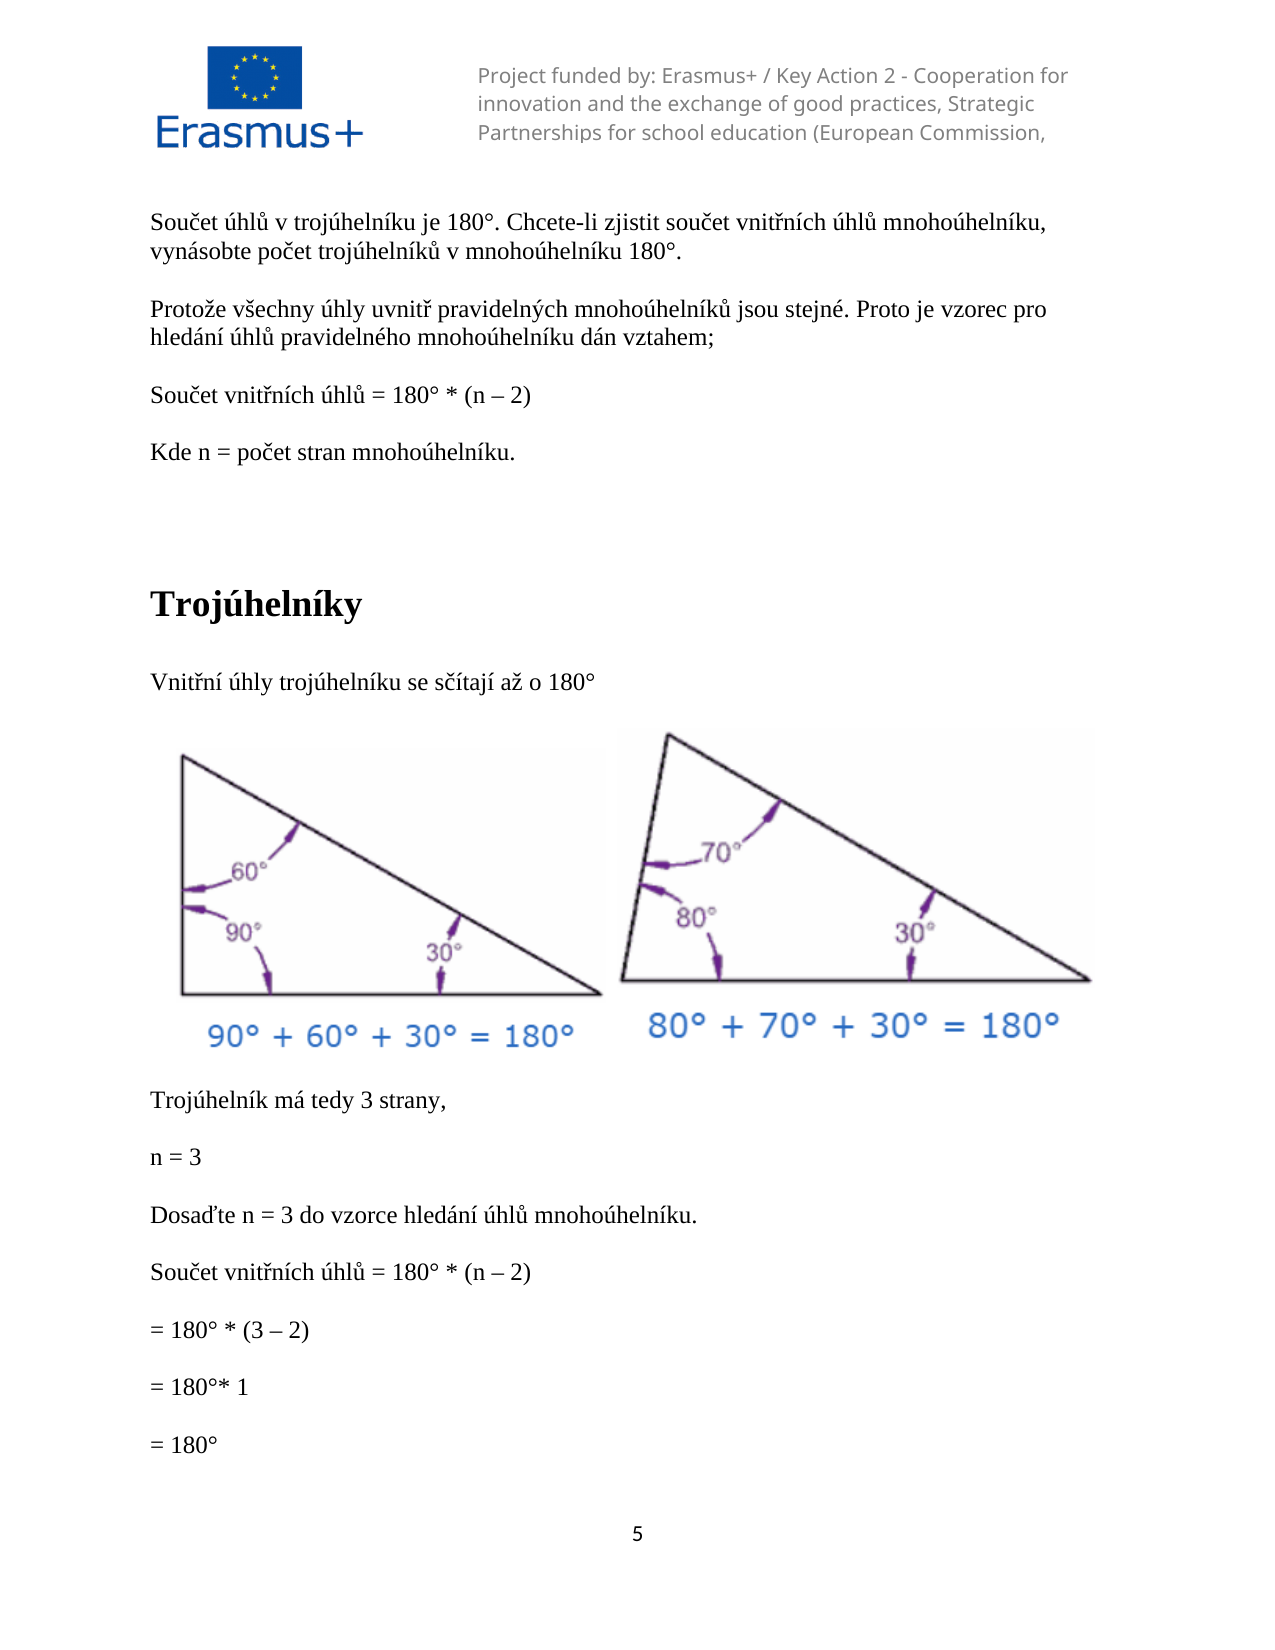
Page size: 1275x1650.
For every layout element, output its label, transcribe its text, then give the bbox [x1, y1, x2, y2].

text Součet úhlů v trojúhelníku je 180°. Chcete-li zjistit součet vnitřních úhlů mnohoúhelníku, vynásobte počet trojúhelníků v mnohoúhelníku 180°. [150, 207, 1125, 265]
text = 180° [150, 1430, 1125, 1459]
text n = 3 [150, 1142, 1125, 1171]
picture [150, 28, 366, 150]
text Kde n = počet stran mnohoúhelníku. [150, 437, 1125, 466]
text Vnitřní úhly trojúhelníku se sčítají až o 180° [150, 667, 1125, 696]
text Protože všechny úhly uvnitř pravidelných mnohoúhelníků jsou stejné. Proto je vzorec pro hledání úhlů pravidelného mnohoúhelníku dán vztahem; [150, 294, 1125, 351]
picture [150, 725, 1102, 1057]
text Dosaďte n = 3 do vzorce hledání úhlů mnohoúhelníku. [150, 1200, 1125, 1229]
text Trojúhelníky [150, 581, 1125, 624]
text = 180°* 1 [150, 1372, 1125, 1401]
text Součet vnitřních úhlů = 180° * (n – 2) [150, 1257, 1125, 1286]
text = 180° * (3 – 2) [150, 1315, 1125, 1344]
text Součet vnitřních úhlů = 180° * (n – 2) [150, 380, 1125, 409]
text Trojúhelník má tedy 3 strany, [150, 1085, 1125, 1114]
